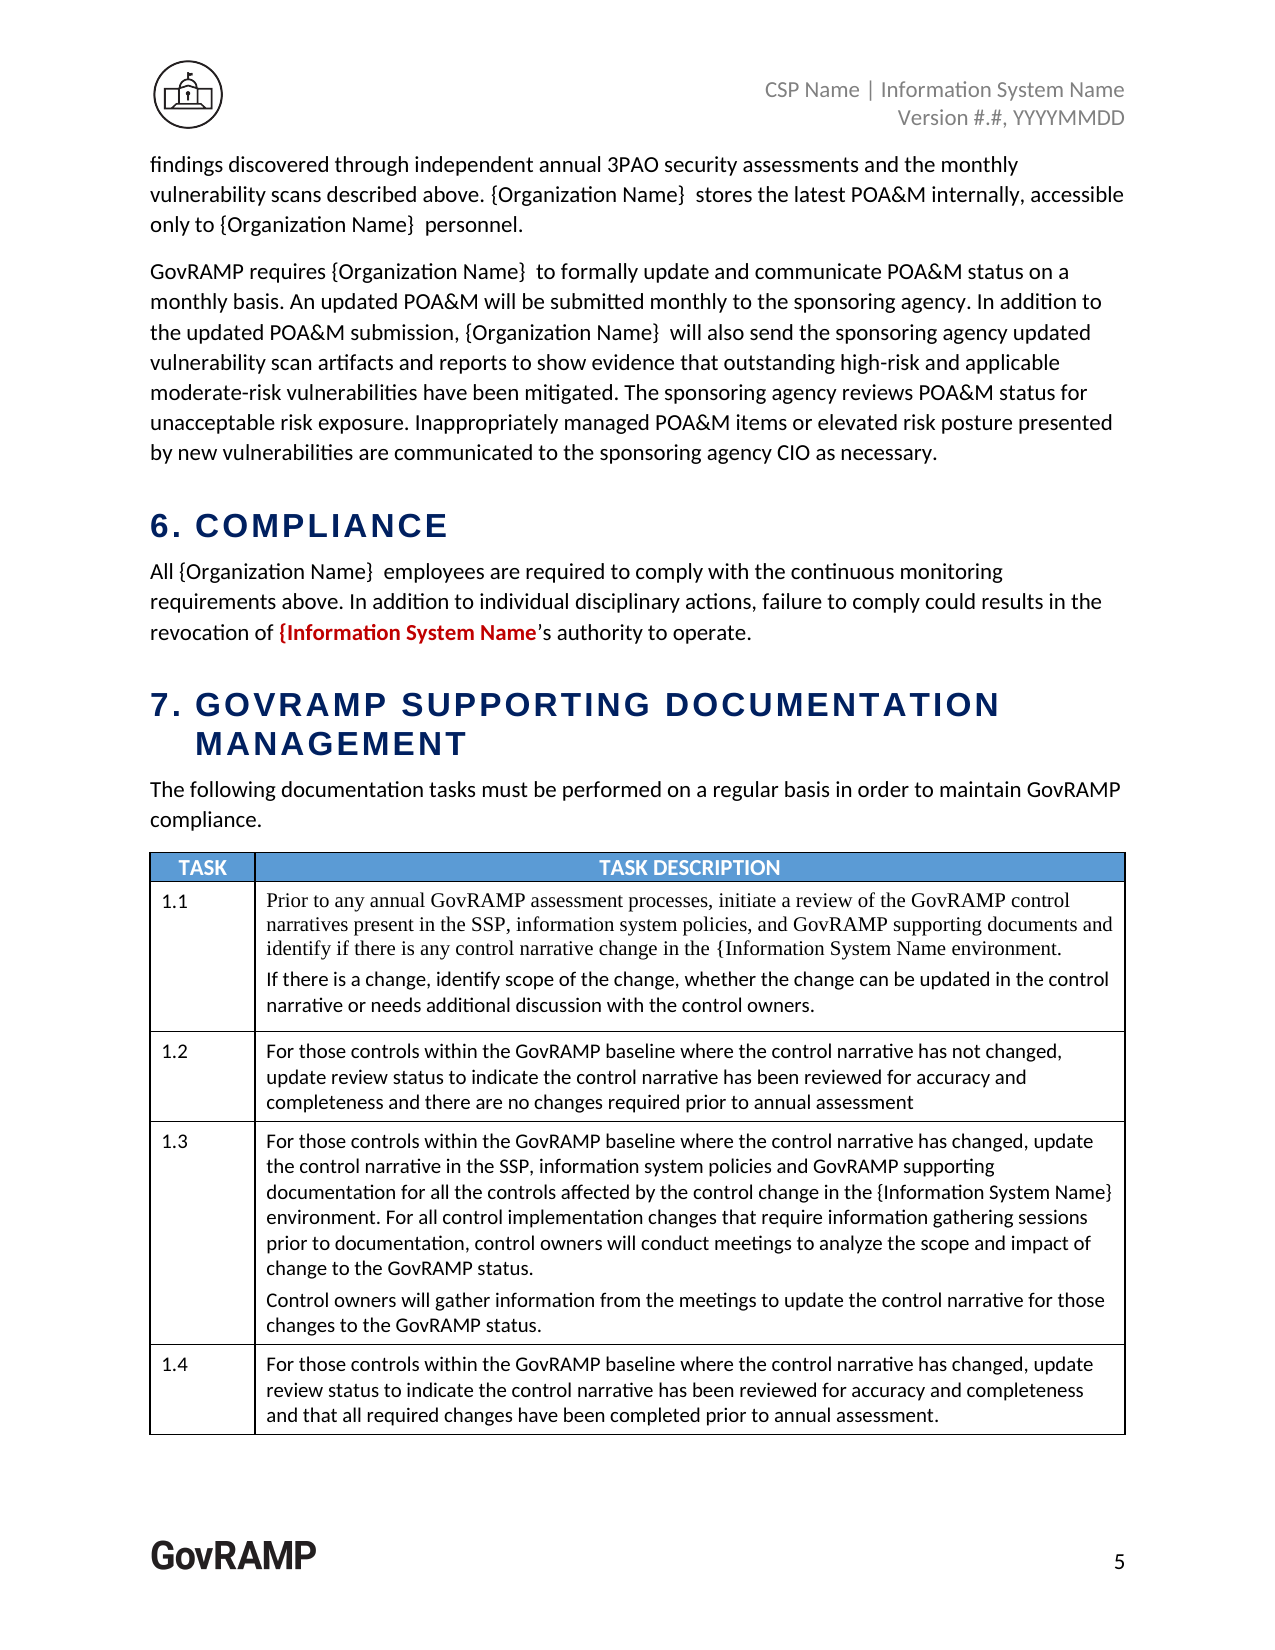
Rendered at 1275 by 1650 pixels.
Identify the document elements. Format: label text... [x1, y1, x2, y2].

table_header Task Description [256, 853, 1124, 881]
table_cell 1.1 [151, 882, 254, 1031]
picture [150, 56, 227, 133]
table_cell 1.2 [151, 1032, 254, 1121]
table_cell 1.3 [151, 1122, 254, 1344]
picture [150, 1538, 318, 1572]
table_cell For those controls within the GovRAMP baseline where the control narrative has changed, update the control narrative in the SSP, information system policies and GovRAMP supporting documentation for all the controls affected by the control change in the {Information System Name} environment. For all control implementation changes that require information gathering sessions prior to documentation, control owners will conduct meetings to analyze the scope and impact of change to the GovRAMP status. Control owners will gather information from the meetings to update the control narrative for those changes to the GovRAMP status. [256, 1122, 1124, 1344]
subtitle GovRAMP Supporting Documentation Management [150, 685, 1125, 762]
subtitle Compliance [150, 506, 1125, 545]
table_cell For those controls within the GovRAMP baseline where the control narrative has not changed, update review status to indicate the control narrative has been reviewed for accuracy and completeness and there are no changes required prior to annual assessment [256, 1032, 1124, 1121]
table_cell 1.4 [151, 1345, 254, 1434]
text All {Organization Name} employees are required to comply with the continuous monitoring requirements above. In addition to individual disciplinary actions, failure to comply could results in the revocation of {Information System Name’s authority to operate. [150, 557, 1125, 646]
table_cell Prior to any annual GovRAMP assessment processes, initiate a review of the GovRAMP control narratives present in the SSP, information system policies, and GovRAMP supporting documents and identify if there is any control narrative change in the {Information System Name environment. If there is a change, identify scope of the change, whether the change can be updated in the control narrative or needs additional discussion with the control owners. [256, 882, 1124, 1031]
table_header Task [151, 853, 254, 881]
text GovRAMP requires {Organization Name} to formally update and communicate POA&M status on a monthly basis. An updated POA&M will be submitted monthly to the sponsoring agency. In addition to the updated POA&M submission, {Organization Name} will also send the sponsoring agency updated vulnerability scan artifacts and reports to show evidence that outstanding high-risk and applicable moderate-risk vulnerabilities have been mitigated. The sponsoring agency reviews POA&M status for unacceptable risk exposure. Inappropriately managed POA&M items or elevated risk posture presented by new vulnerabilities are communicated to the sponsoring agency CIO as necessary. [150, 257, 1125, 467]
table_cell For those controls within the GovRAMP baseline where the control narrative has changed, update review status to indicate the control narrative has been reviewed for accuracy and completeness and that all required changes have been completed prior to annual assessment. [256, 1345, 1124, 1434]
text The following documentation tasks must be performed on a regular basis in order to maintain GovRAMP compliance. [150, 775, 1125, 833]
